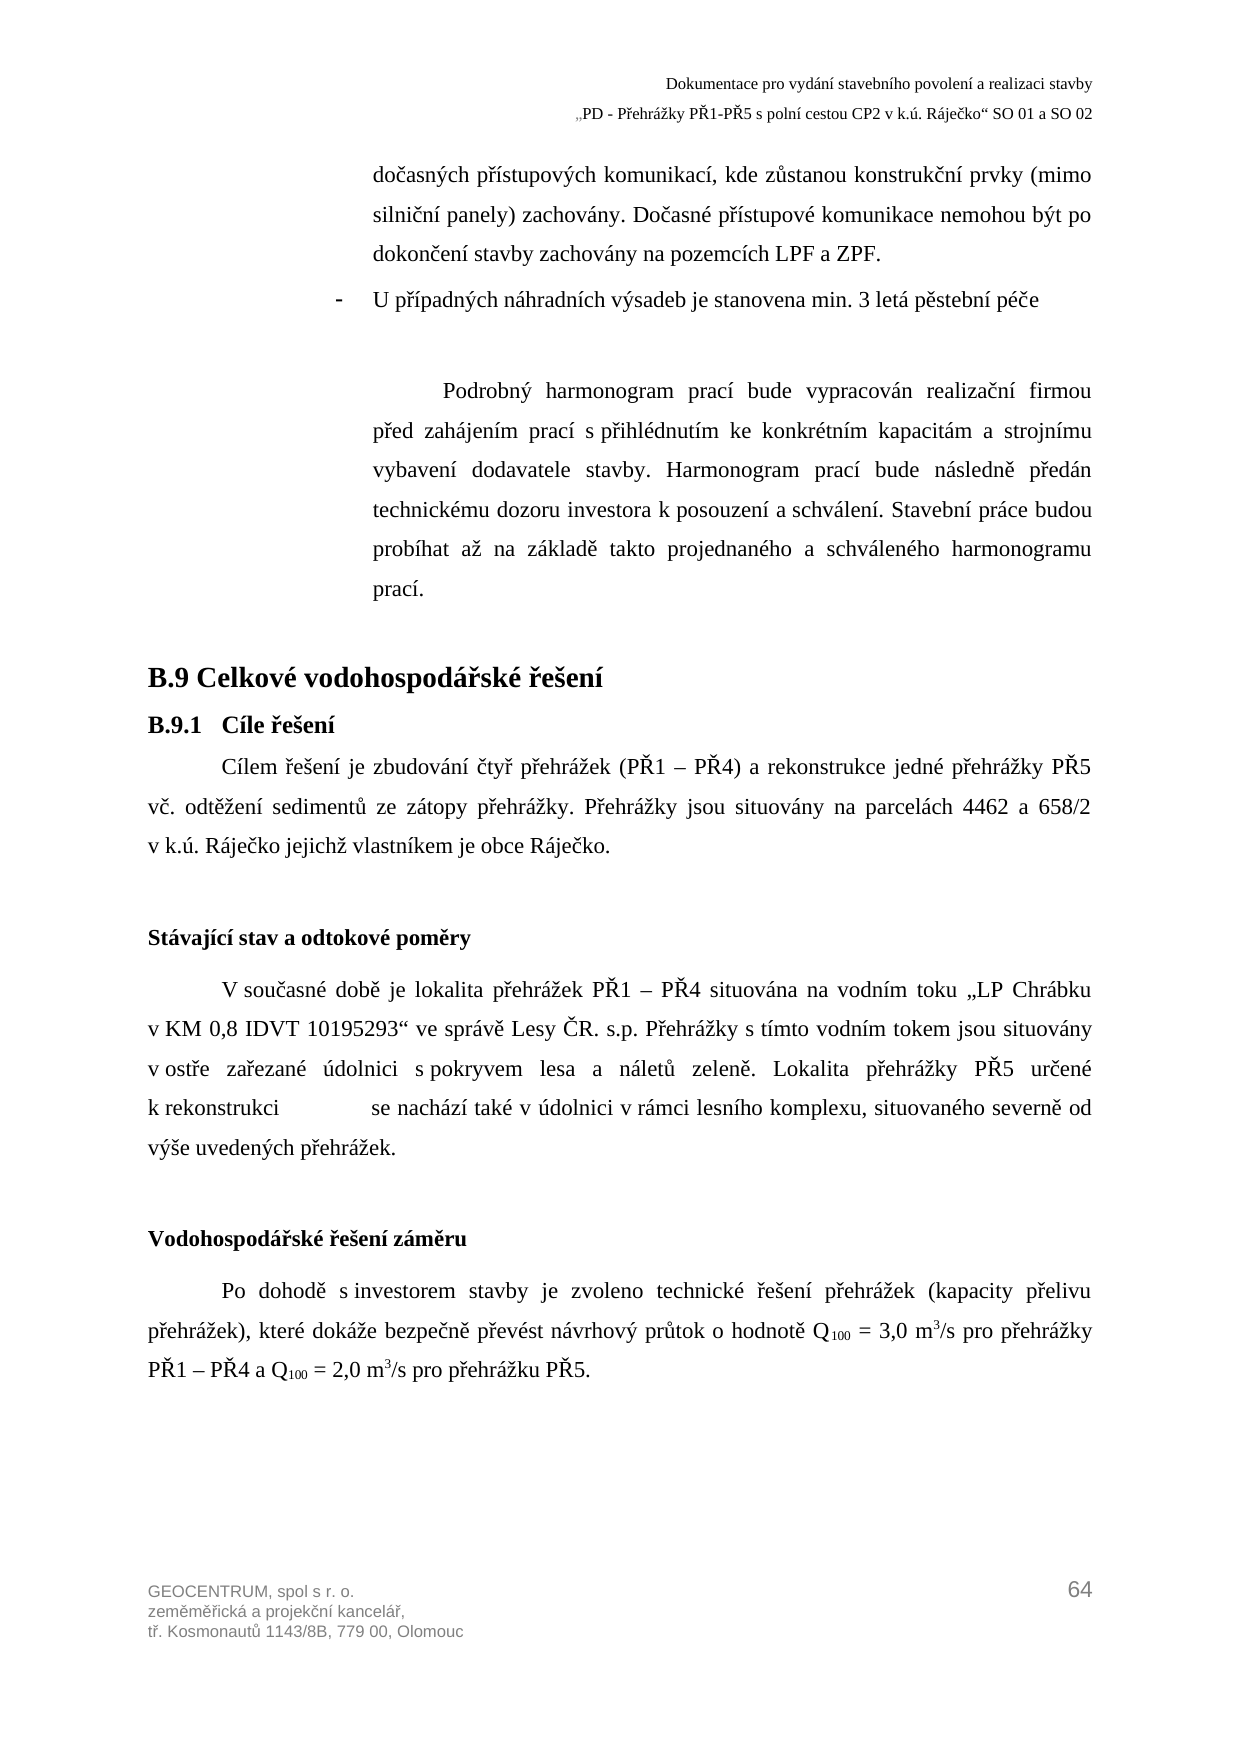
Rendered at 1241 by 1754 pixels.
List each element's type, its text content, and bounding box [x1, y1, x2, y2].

text Po dohodě s investorem stavby je zvoleno technické řešení přehrážek (kapacity přelivu přehrážek), které dokáže bezpečně převést návrhový průtok o hodnotě Q100 = 3,0 m3/s pro přehrážky PŘ1 – PŘ4 a Q100 = 2,0 m3/s pro přehrážku PŘ5. [148, 1277, 1092, 1382]
text Podrobný harmonogram prací bude vypracován realizační firmou před zahájením prací s přihlédnutím ke konkrétním kapacitám a strojnímu vybavení dodavatele stavby. Harmonogram prací bude následně předán technickému dozoru investora k posouzení a schválení. Stavební práce budou probíhat až na základě takto projednaného a schváleného harmonogramu prací. [373, 377, 1092, 601]
subtitle Stávající stav a odtokové poměry [148, 924, 1092, 950]
subtitle Vodohospodářské řešení záměru [148, 1225, 1092, 1252]
list U případných náhradních výsadeb je stanovena min. 3 letá pěstební péče [335, 286, 1092, 312]
subtitle B.9.1 Cíle řešení [148, 710, 1092, 739]
text V současné době je lokalita přehrážek PŘ1 – PŘ4 situována na vodním toku „LP Chrábku v KM 0,8 IDVT 10195293“ ve správě Lesy ČR. s.p. Přehrážky s tímto vodním tokem jsou situovány v ostře zařezané údolnici s pokryvem lesa a náletů zeleně. Lokalita přehrážky PŘ5 určené k rekonstrukci se nachází také v údolnici v rámci lesního komplexu, situovaného severně od výše uvedených přehrážek. [148, 976, 1092, 1160]
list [335, 161, 1092, 267]
subtitle B.9 Celkové vodohospodářské řešení [148, 660, 1092, 693]
text Cílem řešení je zbudování čtyř přehrážek (PŘ1 – PŘ4) a rekonstrukce jedné přehrážky PŘ5 vč. odtěžení sedimentů ze zátopy přehrážky. Přehrážky jsou situovány na parcelách 4462 a 658/2 v k.ú. Ráječko jejichž vlastníkem je obce Ráječko. [148, 753, 1092, 859]
